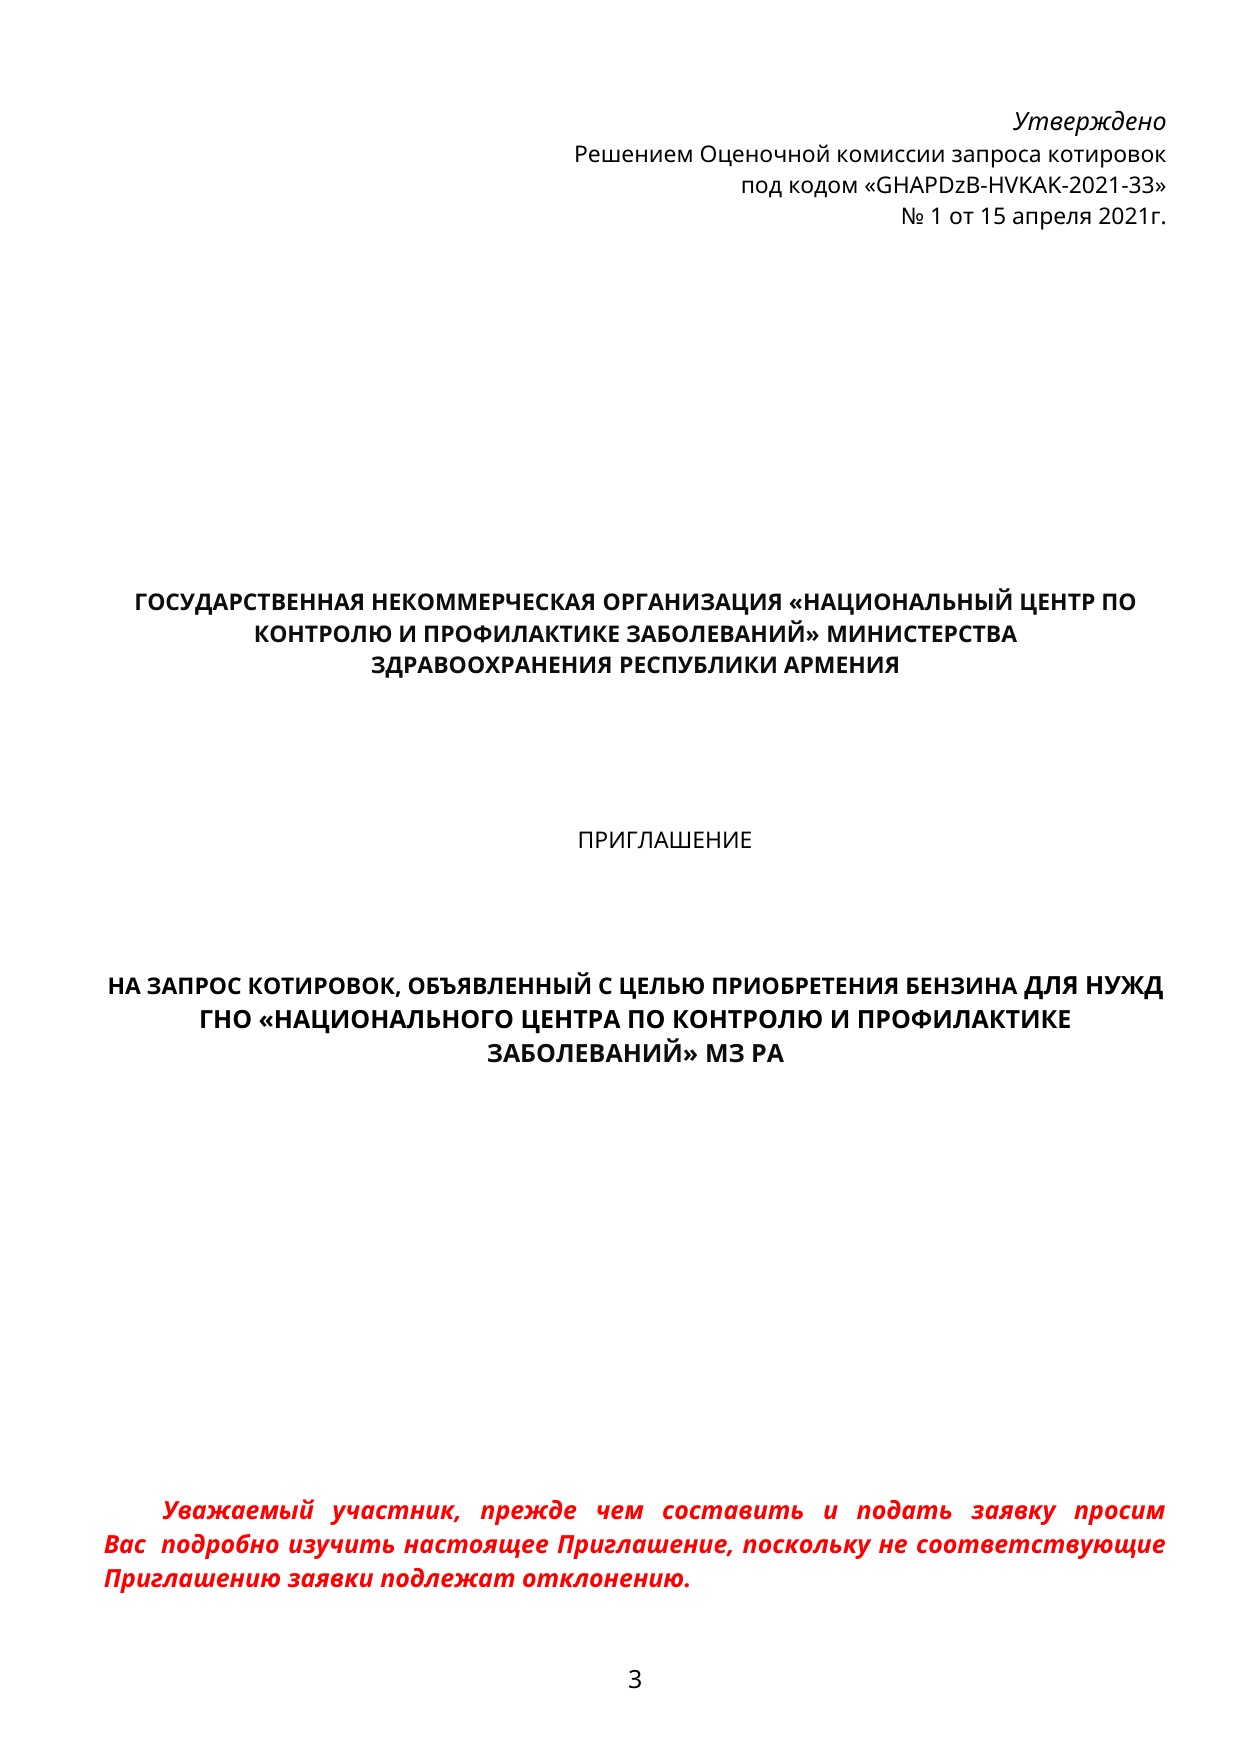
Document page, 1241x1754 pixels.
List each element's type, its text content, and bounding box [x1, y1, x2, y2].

text Уважаемый участник, прежде чем составить и подать заявку просим Вас подробно изучить настоящее Приглашение, поскольку не соответствующие Приглашению заявки подлежат отклонению. [103, 1492, 1167, 1595]
text ПРИГЛАШЕНИЕ [103, 824, 1167, 855]
text Утверждено [103, 103, 1167, 137]
text НА ЗАПРОС КОТИРОВОК, ОБЪЯВЛЕННЫЙ С ЦЕЛЬЮ ПРИОБРЕТЕНИЯ БЕНЗИНА ДЛЯ НУЖД ГНО «НАЦИОНАЛЬНОГО ЦЕНТРА ПО КОНТРОЛЮ И ПРОФИЛАКТИКЕ ЗАБОЛЕВАНИЙ» МЗ РА [103, 968, 1167, 1070]
text Решением Оценочной комиссии запроса котировок под кодом «GHAPDzB-HVKAK-2021-33» № 1 от 15 апреля 2021г. [103, 137, 1167, 231]
text ГОСУДАРСТВЕННАЯ НЕКОММЕРЧЕСКАЯ ОРГАНИЗАЦИЯ «НАЦИОНАЛЬНЫЙ ЦЕНТР ПО КОНТРОЛЮ И ПРОФИЛАКТИКЕ ЗАБОЛЕВАНИЙ» МИНИСТЕРСТВА ЗДРАВООХРАНЕНИЯ РЕСПУБЛИКИ АРМЕНИЯ [103, 586, 1167, 680]
